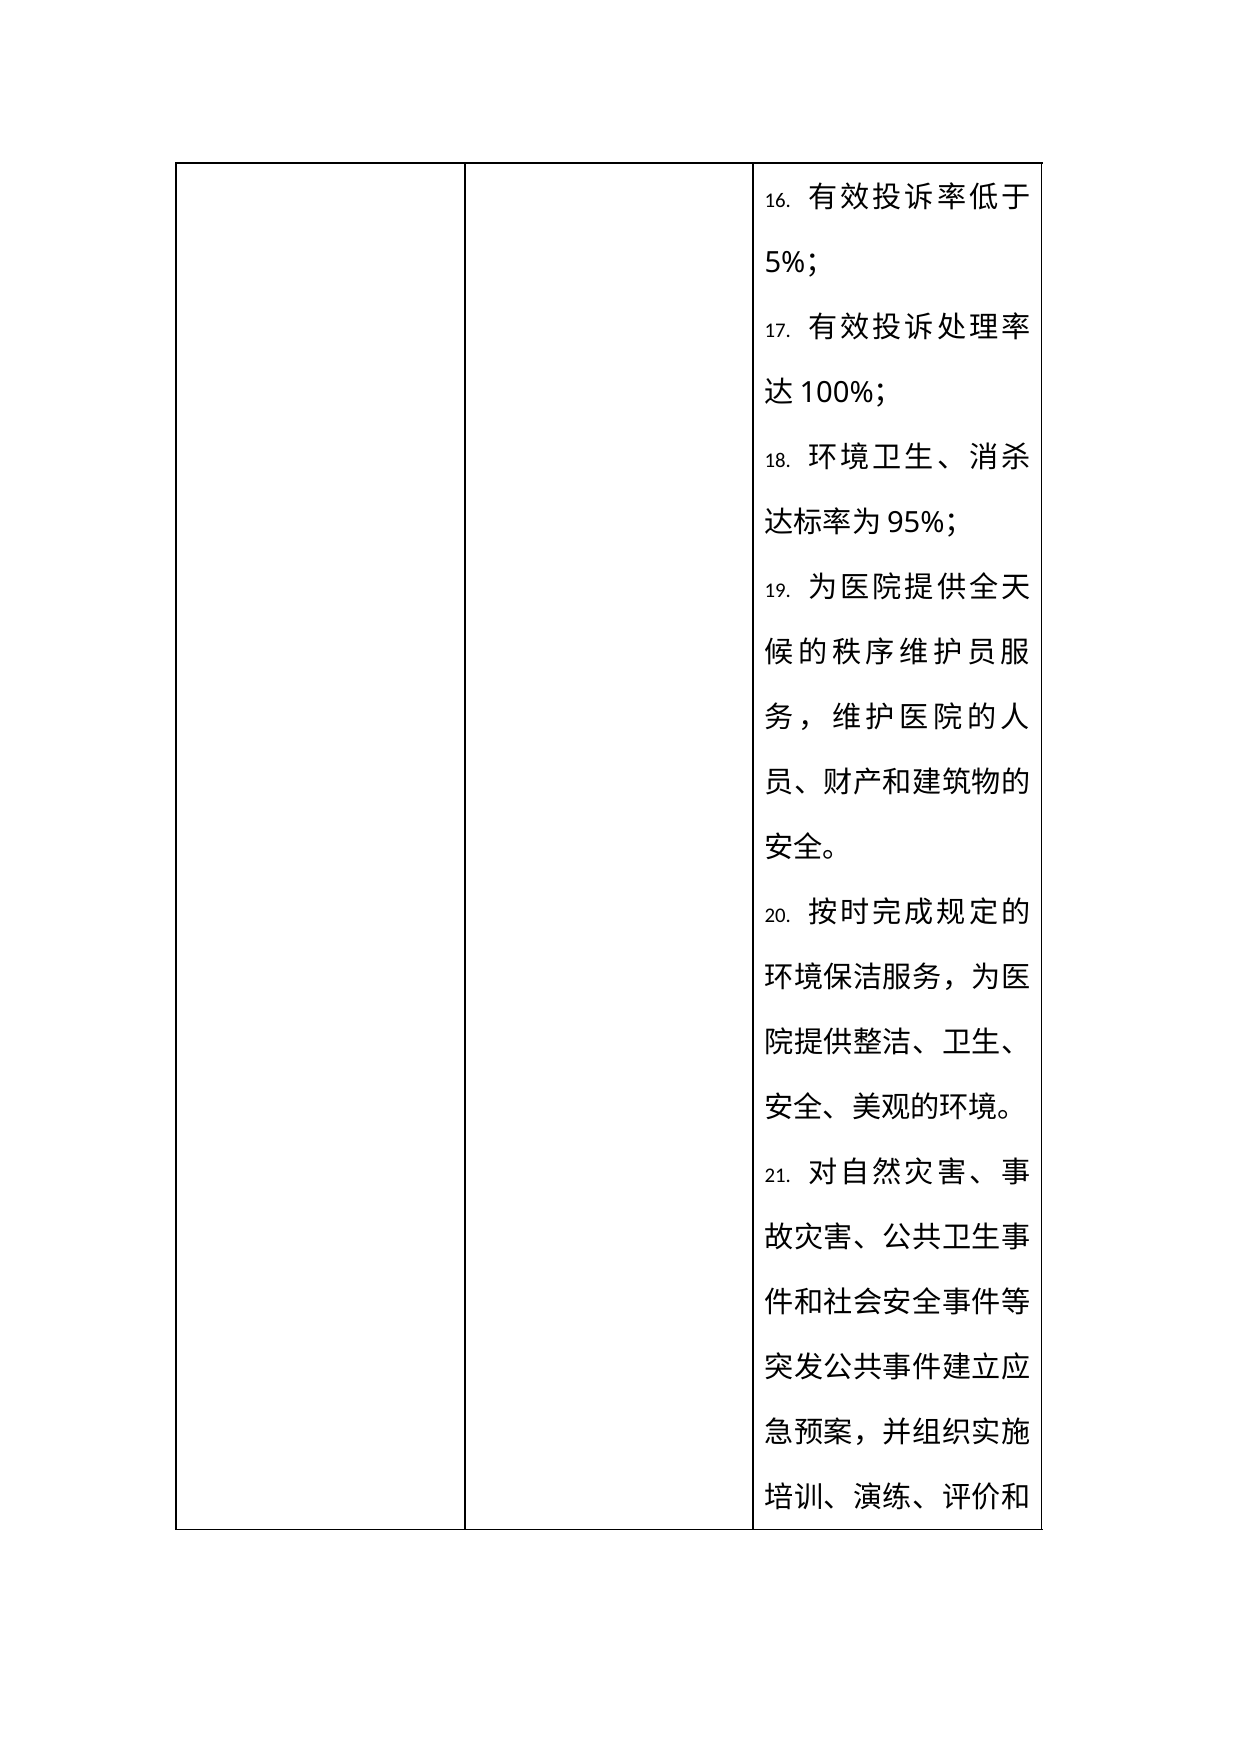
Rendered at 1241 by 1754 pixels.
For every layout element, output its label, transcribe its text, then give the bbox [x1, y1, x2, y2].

table_cell 3 [177, 164, 464, 1528]
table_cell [754, 164, 1041, 1528]
table_cell [466, 164, 752, 1528]
